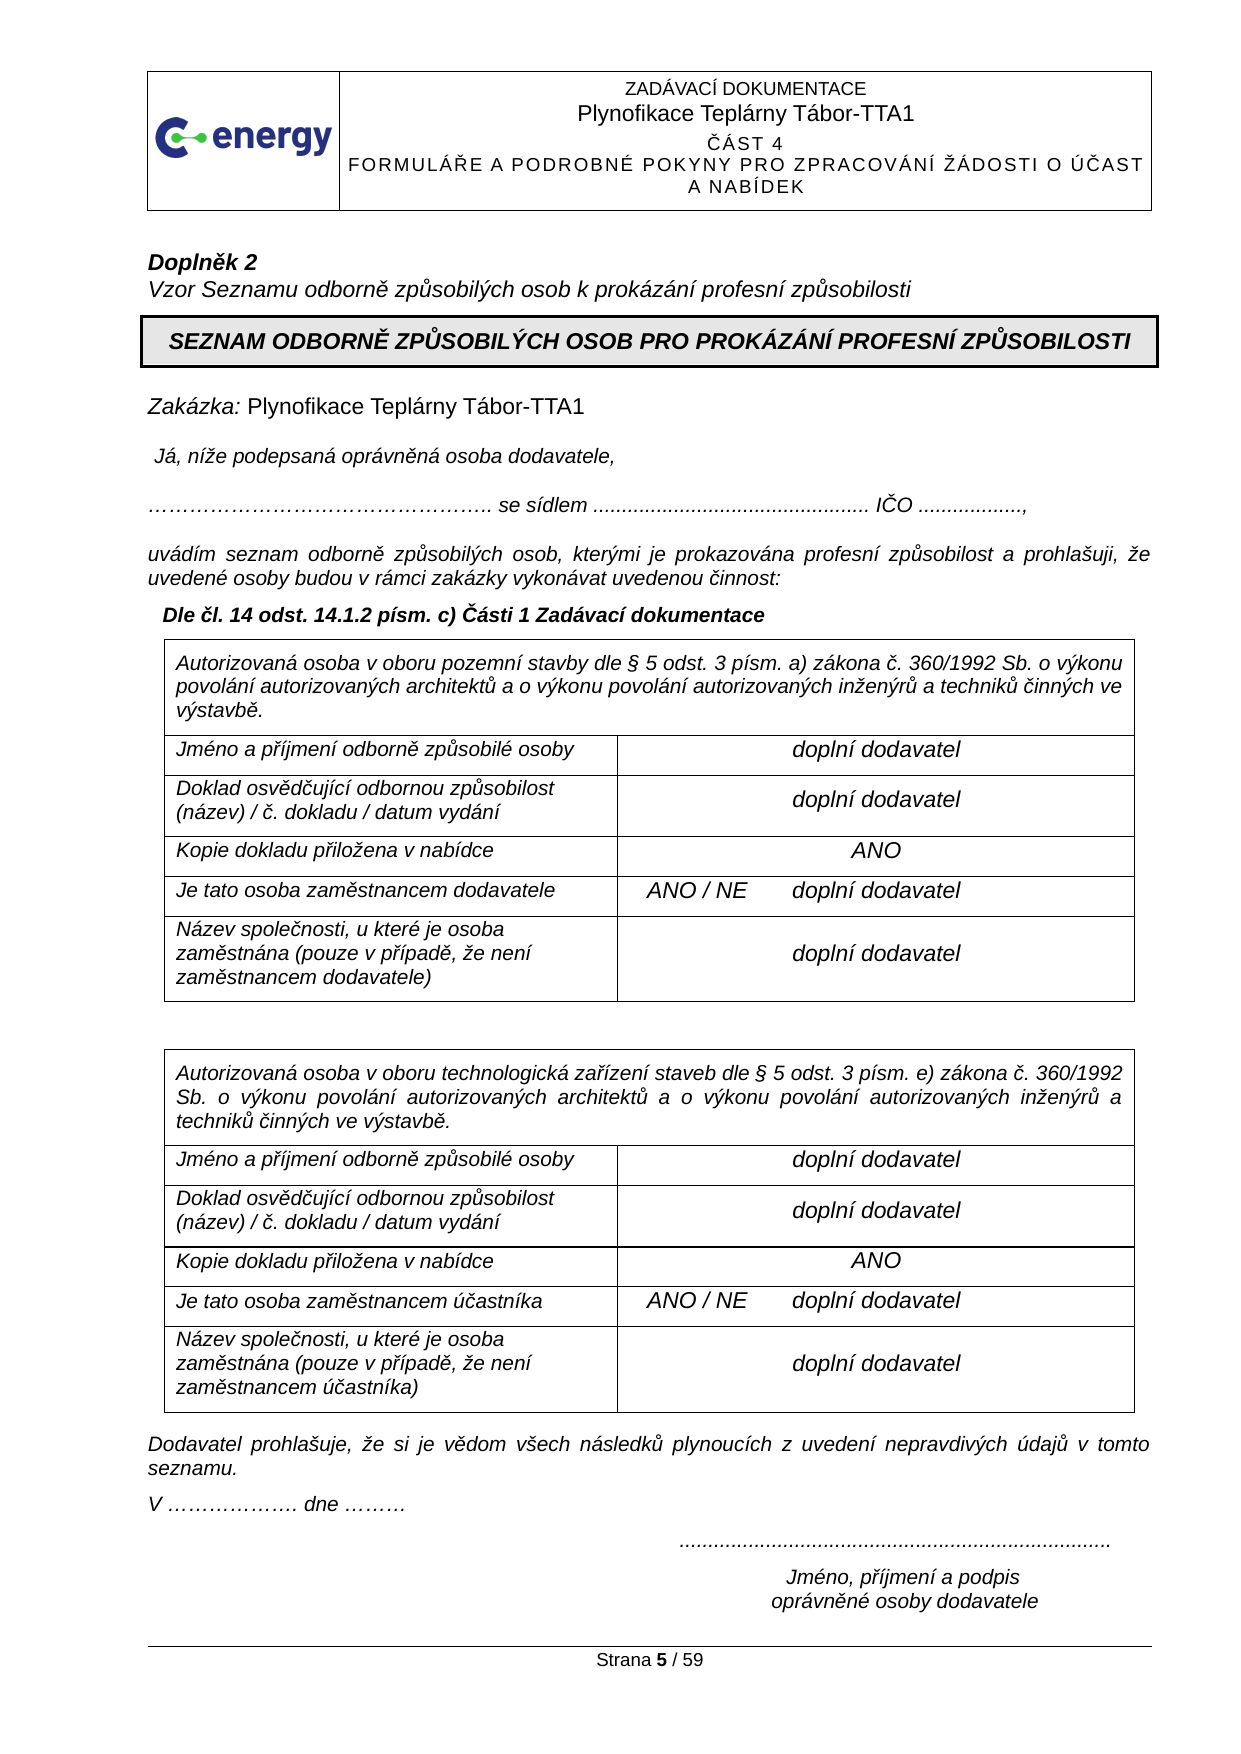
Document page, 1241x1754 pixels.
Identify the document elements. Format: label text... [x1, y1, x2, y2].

table_cell doplní dodavatel [618, 1146, 1134, 1185]
table_cell Kopie dokladu přiložena v nabídce [165, 837, 617, 876]
text ........................................................................... [673, 1528, 1152, 1552]
text Dle čl. 14 odst. 14.1.2 písm. c) Části 1 Zadávací dokumentace [162, 602, 1152, 626]
table_header seznam odborně způsobilých osob pro Prokázání profesní způsobilosti [143, 318, 1156, 364]
text Doplněk 2 Vzor Seznamu odborně způsobilých osob k prokázání profesní způsobilosti [148, 249, 1152, 302]
text Já, níže podepsaná oprávněná osoba dodavatele, [148, 444, 1152, 468]
table_cell Název společnosti, u které je osoba zaměstnána (pouze v případě, že není zaměstnancem účastníka) [165, 1327, 617, 1412]
table_cell Kopie dokladu přiložena v nabídce [165, 1248, 617, 1286]
table_cell ANO [618, 837, 1134, 876]
table_cell doplní dodavatel [618, 736, 1134, 774]
table_header Autorizovaná osoba v oboru technologická zařízení staveb dle § 5 odst. 3 písm. e) zákona č. 360/1992 Sb. o výkonu povolání autorizovaných architektů a o výkonu povolání autorizovaných inženýrů a techniků činných ve výstavbě. [165, 1050, 1134, 1145]
table_cell Jméno a příjmení odborně způsobilé osoby [165, 736, 617, 774]
text Zakázka: [148, 393, 1152, 419]
text V ………………. dne ……… [148, 1492, 1152, 1516]
table_cell doplní dodavatel [618, 1327, 1134, 1412]
table_cell Jméno a příjmení odborně způsobilé osoby [165, 1146, 617, 1185]
table_cell Název společnosti, u které je osoba zaměstnána (pouze v případě, že není zaměstnancem dodavatele) [165, 917, 617, 1001]
table_cell Je tato osoba zaměstnancem účastníka [165, 1287, 617, 1326]
table_cell ANO / NE doplní dodavatel [618, 1287, 1134, 1326]
table_header Autorizovaná osoba v oboru pozemní stavby dle § 5 odst. 3 písm. a) zákona č. 360/1992 Sb. o výkonu povolání autorizovaných architektů a o výkonu povolání autorizovaných inženýrů a techniků činných ve výstavbě. [165, 640, 1134, 735]
table_cell ANO / NE doplní dodavatel [618, 877, 1134, 916]
table_cell doplní dodavatel [618, 917, 1134, 1001]
picture [155, 117, 332, 158]
text uvádím seznam odborně způsobilých osob, kterými je prokazována profesní způsobilost a prohlašuji, že uvedené osoby budou v rámci zakázky vykonávat uvedenou činnost: [148, 542, 1152, 590]
table_cell doplní dodavatel [618, 776, 1134, 836]
text Dodavatel prohlašuje, že si je vědom všech následků plynoucích z uvedení nepravdivých údajů v tomto seznamu. [148, 1431, 1152, 1479]
table_cell Je tato osoba zaměstnancem dodavatele [165, 877, 617, 916]
text ………………………………………….. se sídlem ................................................ IČO .................., [148, 493, 1152, 517]
table_cell doplní dodavatel [618, 1186, 1134, 1246]
text Jméno, příjmení a podpis oprávněné osoby dodavatele [658, 1565, 1152, 1613]
table_cell Doklad osvědčující odbornou způsobilost (název) / č. dokladu / datum vydání [165, 1186, 617, 1246]
table_cell ANO [618, 1248, 1134, 1286]
table_cell Doklad osvědčující odbornou způsobilost (název) / č. dokladu / datum vydání [165, 776, 617, 836]
